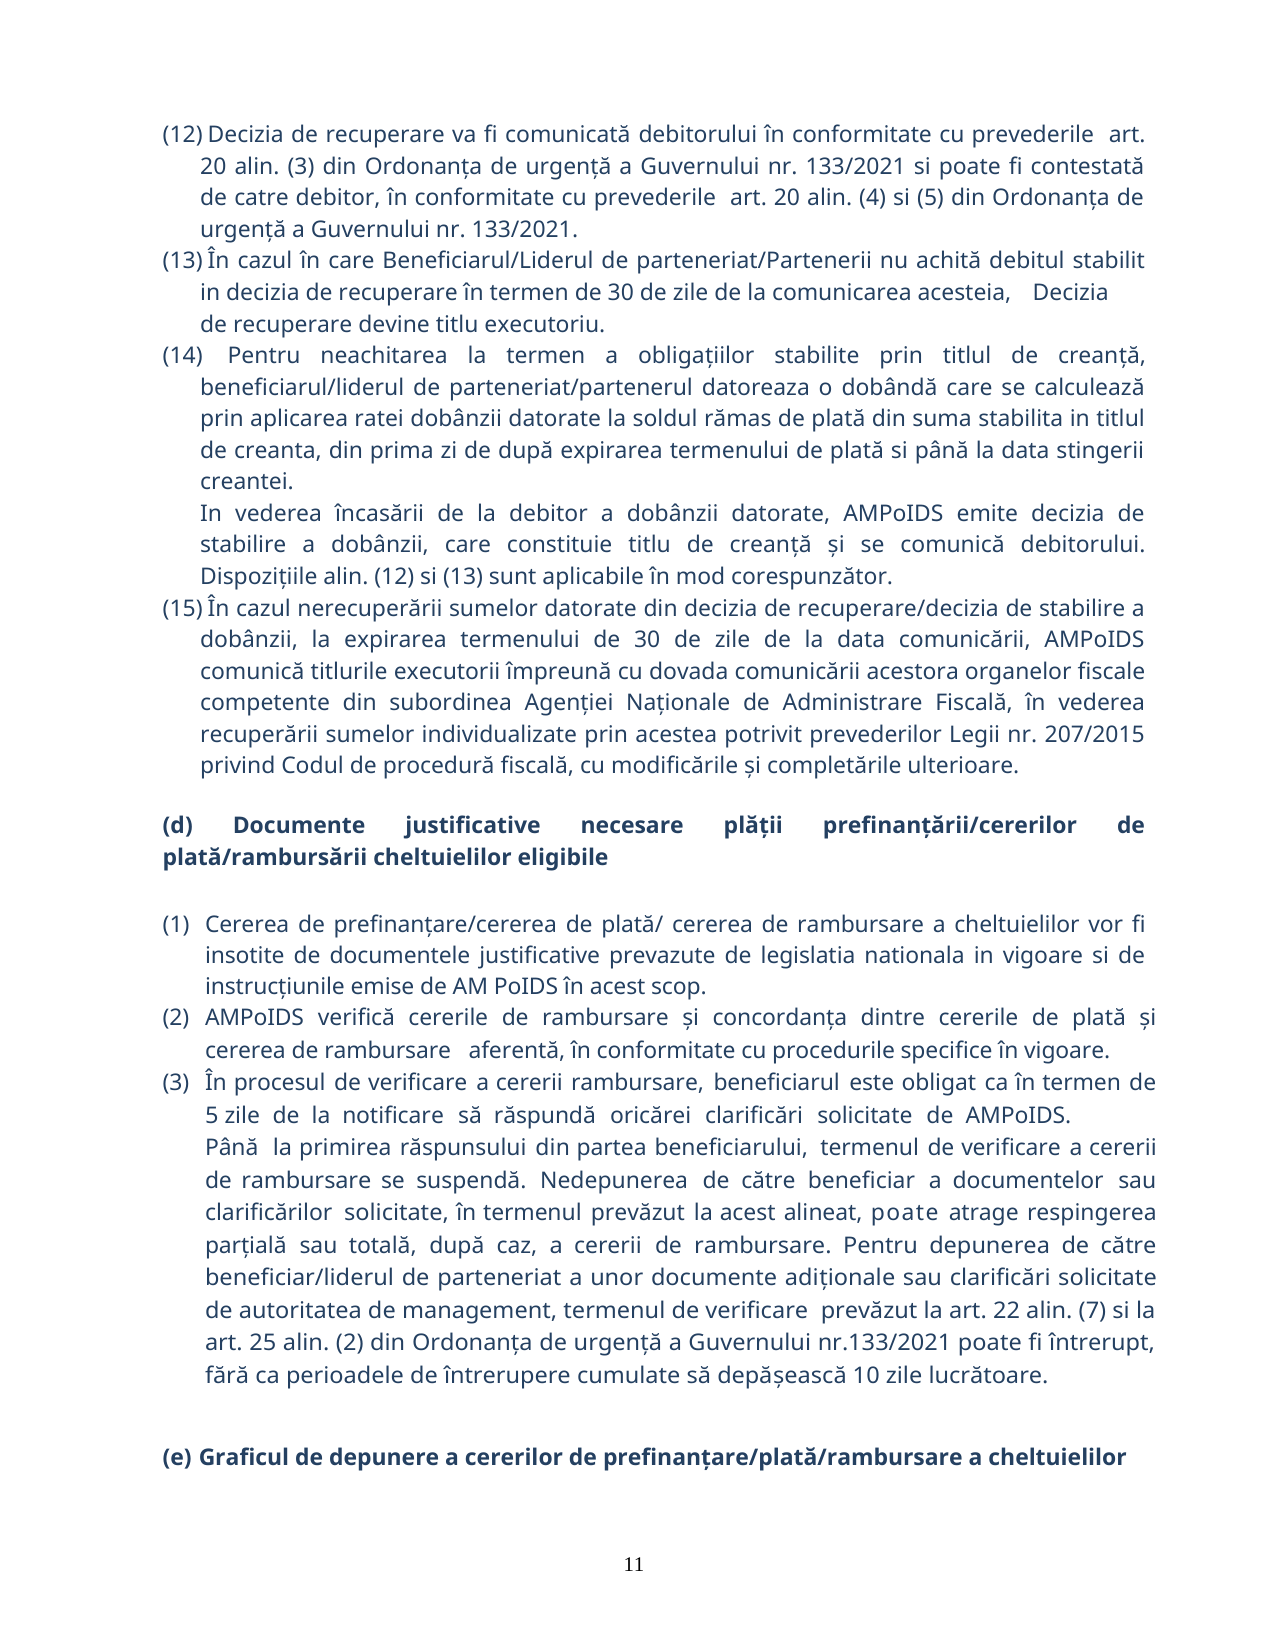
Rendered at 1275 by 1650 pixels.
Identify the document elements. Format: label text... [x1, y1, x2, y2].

text (d) Documente justificative necesare plății prefinanțării/cererilor de plată/rambursării cheltuielilor eligibile [162, 809, 1146, 872]
list AMPoIDS verifică cererile de rambursare și concordanța dintre cererile de plată și cererea de rambursare aferentă, în conformitate cu procedurile specifice în vigoare. [162, 1001, 1157, 1065]
list In vederea încasării de la debitor a dobânzii datorate, AMPoIDS emite decizia de stabilire a dobânzii, care constituie titlu de creanţă şi se comunică debitorului. Dispoziţiile alin. (12) si (13) sunt aplicabile în mod corespunzător. [200, 497, 1146, 591]
list În cazul nerecuperării sumelor datorate din decizia de recuperare/decizia de stabilire a dobânzii, la expirarea termenului de 30 de zile de la data comunicării, AMPoIDS comunică titlurile executorii împreună cu dovada comunicării acestora organelor fiscale competente din subordinea Agenției Naționale de Administrare Fiscală, în vederea recuperării sumelor individualizate prin acestea potrivit prevederilor Legii nr. 207/2015 privind Codul de procedură fiscală, cu modificările și completările ulterioare. [162, 592, 1146, 781]
list Pentru neachitarea la termen a obligaţiilor stabilite prin titlul de creanţă, beneficiarul/liderul de parteneriat/partenerul datoreaza o dobândă care se calculează prin aplicarea ratei dobânzii datorate la soldul rămas de plată din suma stabilita in titlul de creanta, din prima zi de după expirarea termenului de plată si până la data stingerii creantei. [162, 339, 1146, 497]
list Până la primirea răspunsului din partea beneficiarului, termenul de verificare a cererii de rambursare se suspendă. Nedepunerea de către beneficiar a documentelor sau clarificărilor solicitate, în termenul prevăzut la acest alineat, poate atrage respingerea parţială sau totală, după caz, a cererii de rambursare. Pentru depunerea de către beneficiar/liderul de parteneriat a unor documente adiţionale sau clarificări solicitate de autoritatea de management, termenul de verificare prevăzut la art. 22 alin. (7) si la art. 25 alin. (2) din Ordonanța de urgență a Guvernului nr.133/2021 poate fi întrerupt, fără ca perioadele de întrerupere cumulate să depăşească 10 zile lucrătoare. [205, 1131, 1157, 1390]
text (e) Graficul de depunere a cererilor de prefinanțare/plată/rambursare a cheltuielilor [162, 1441, 1158, 1472]
list În cazul în care Beneficiarul/Liderul de parteneriat/Partenerii nu achită debitul stabilit in decizia de recuperare în termen de 30 de zile de la comunicarea acesteia, Decizia de recuperare devine titlu executoriu. [162, 244, 1146, 339]
list Decizia de recuperare va fi comunicată debitorului în conformitate cu prevederile art. 20 alin. (3) din Ordonanța de urgență a Guvernului nr. 133/2021 si poate fi contestată de catre debitor, în conformitate cu prevederile art. 20 alin. (4) si (5) din Ordonanța de urgență a Guvernului nr. 133/2021. [162, 118, 1146, 244]
list Cererea de prefinanțare/cererea de plată/ cererea de rambursare a cheltuielilor vor fi insotite de documentele justificative prevazute de legislatia nationala in vigoare si de instrucțiunile emise de AM PoIDS în acest scop. [162, 907, 1146, 1001]
list În procesul de verificare a cererii rambursare, beneficiarul este obligat ca în termen de 5 zile de la notificare să răspundă oricărei clarificări solicitate de AMPoIDS. [162, 1066, 1157, 1130]
